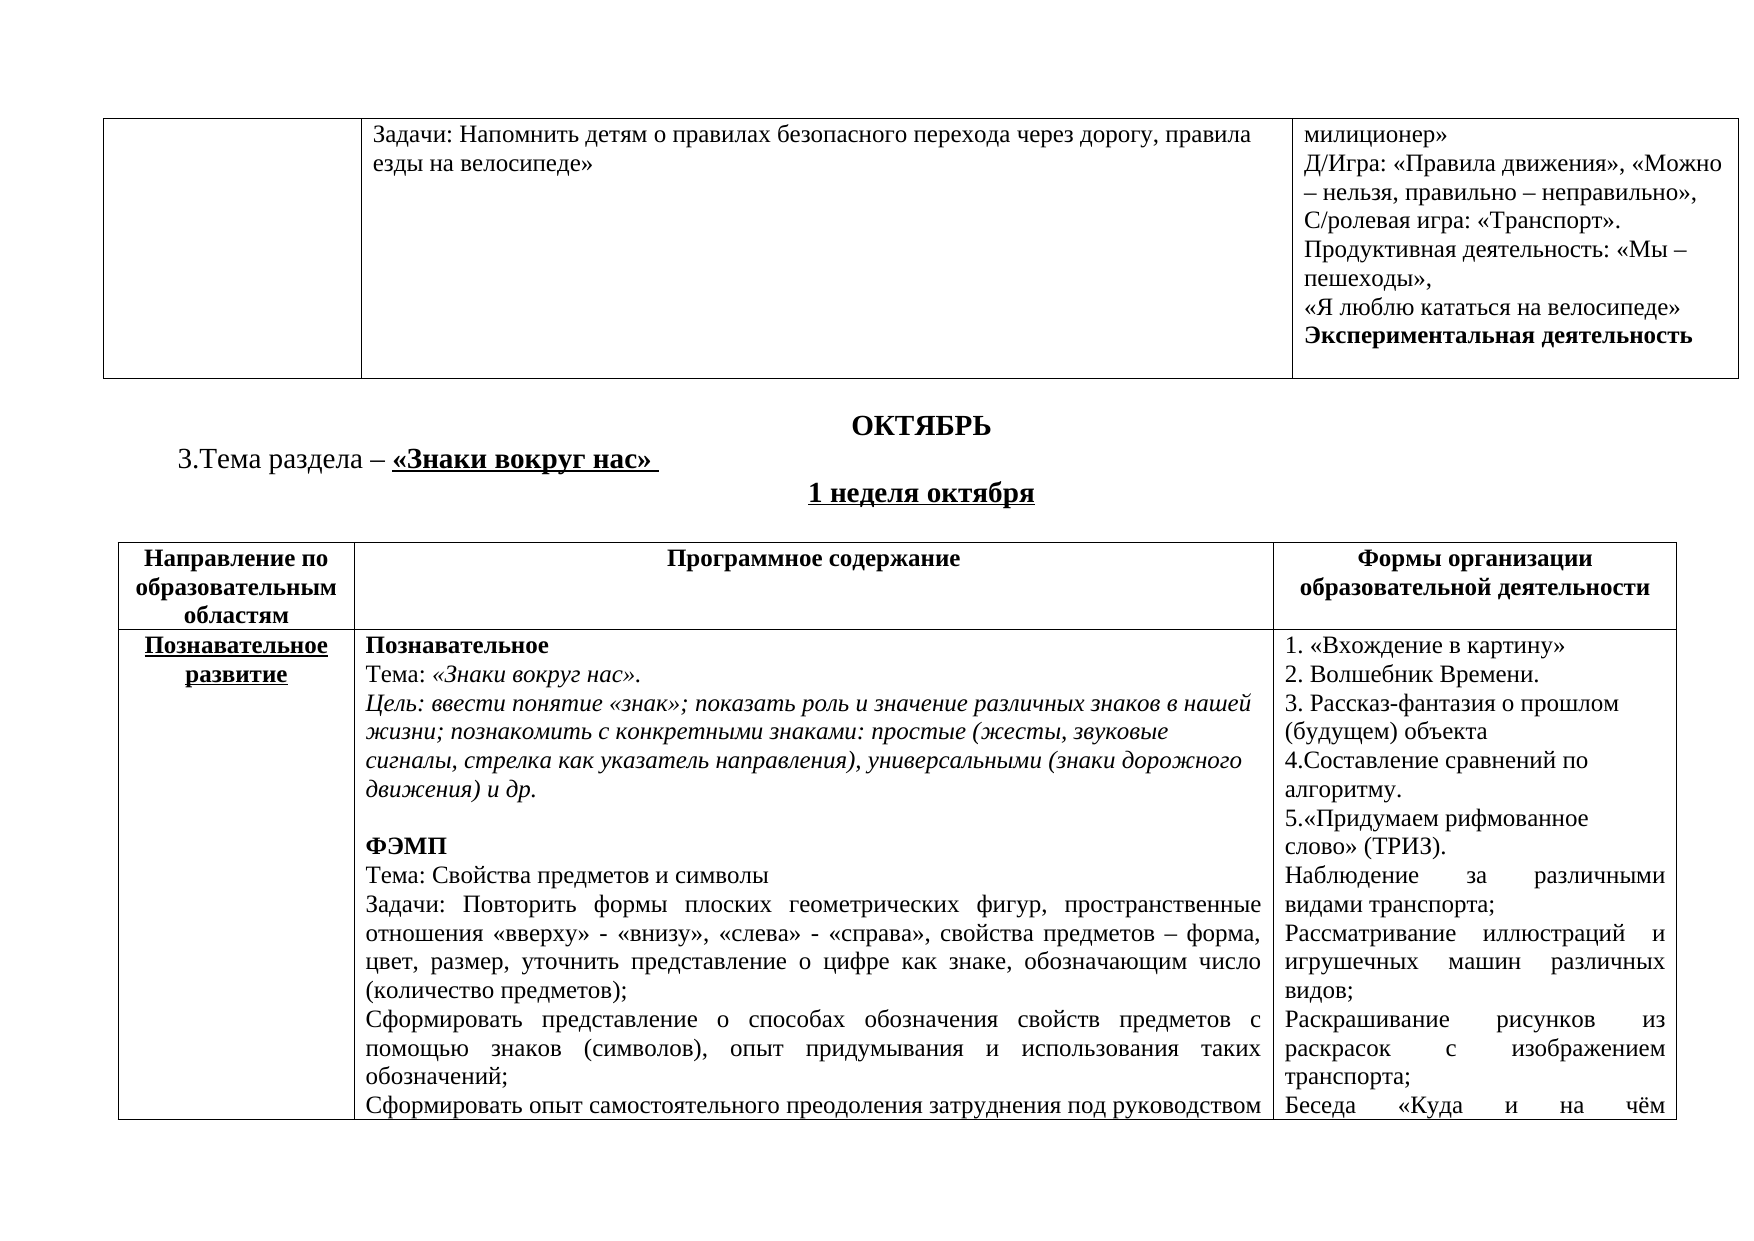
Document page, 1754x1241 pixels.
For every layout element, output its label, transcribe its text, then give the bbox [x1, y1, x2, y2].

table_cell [119, 630, 354, 1119]
table_header Направление по образовательным областям [119, 543, 354, 629]
table_header Программное содержание [355, 543, 1273, 629]
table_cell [1274, 630, 1676, 1119]
text 3.Тема раздела – «Знаки вокруг нас» [177, 441, 1665, 475]
list 1 неделя октября [177, 475, 1665, 508]
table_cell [355, 630, 1273, 1119]
table_header Формы организации образовательной деятельности [1274, 543, 1676, 629]
text ОКТЯБРЬ [177, 408, 1665, 441]
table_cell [362, 119, 1292, 378]
